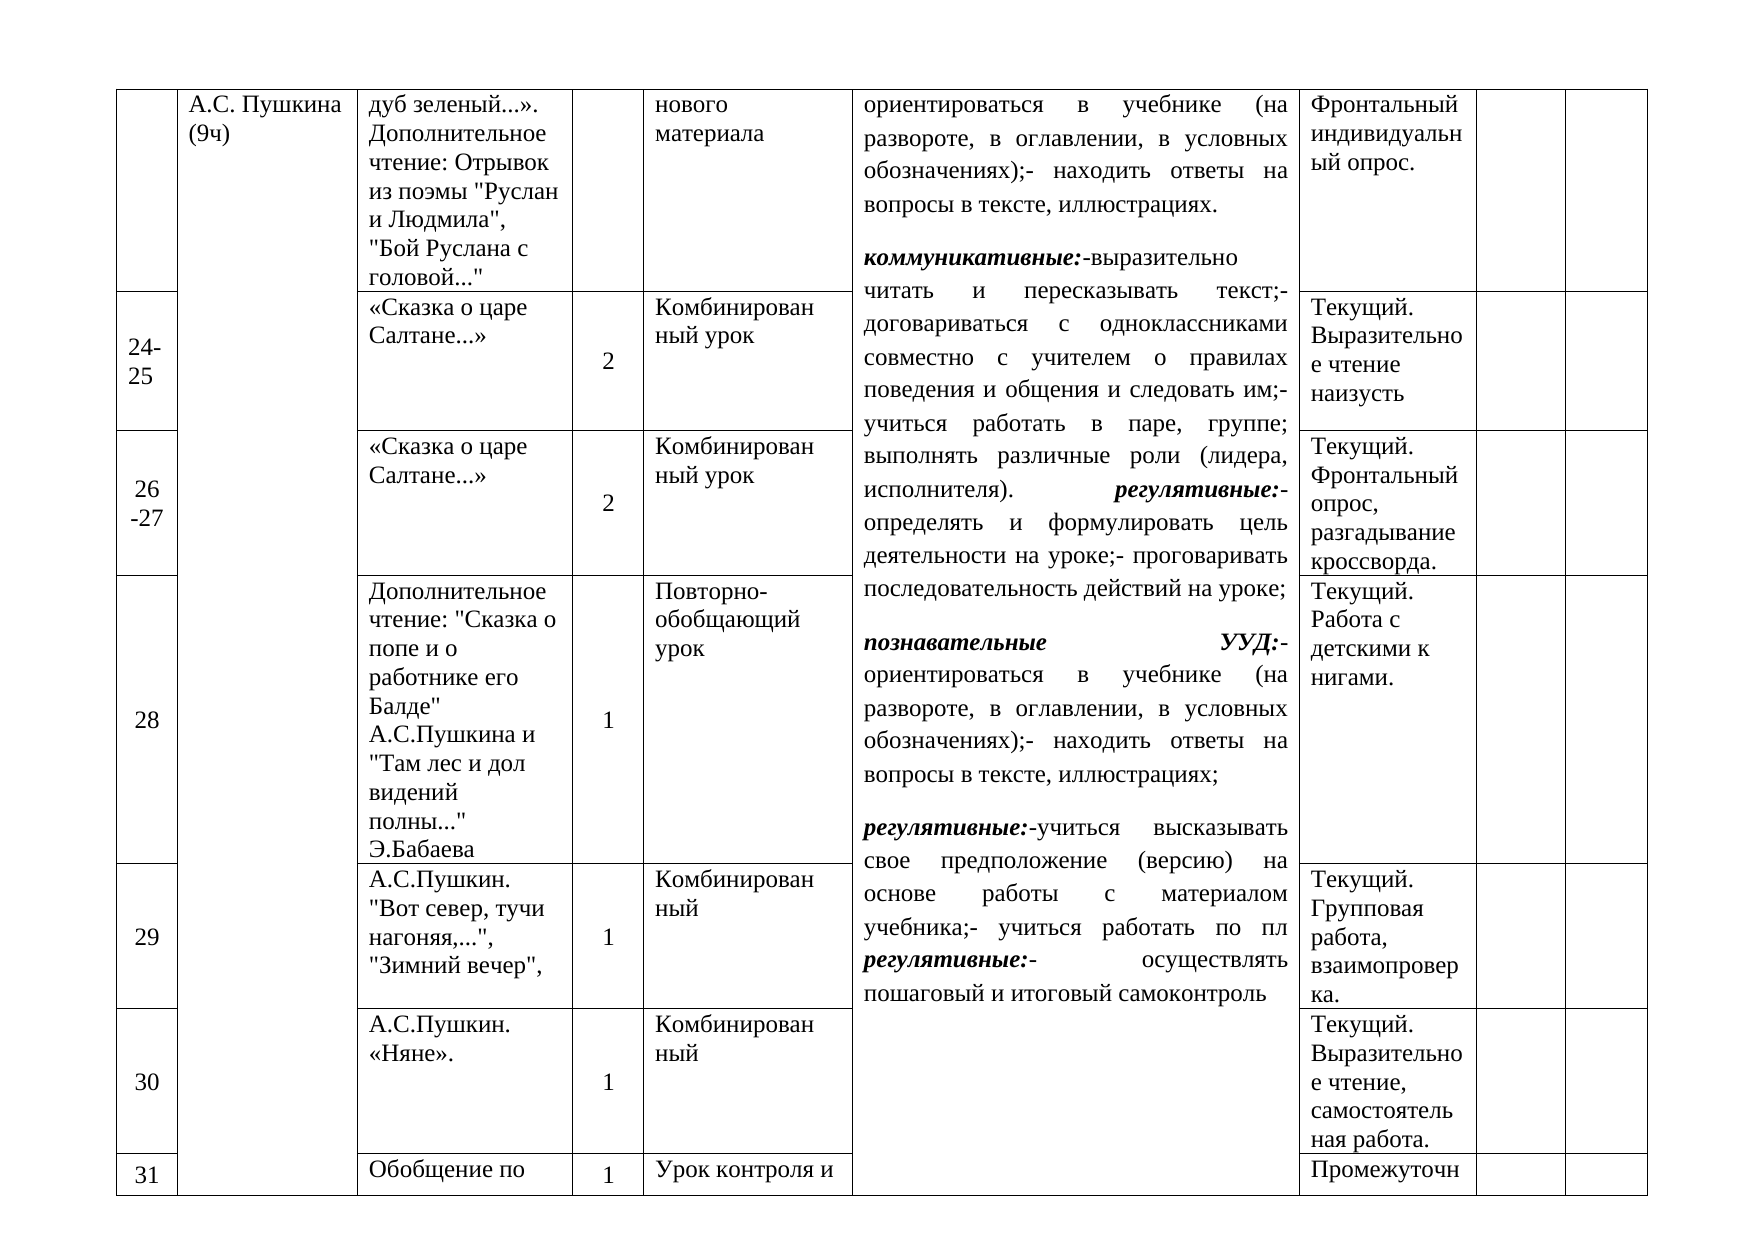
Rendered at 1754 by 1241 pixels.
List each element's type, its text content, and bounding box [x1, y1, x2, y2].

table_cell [1300, 90, 1476, 291]
table_cell 1 [573, 576, 643, 863]
table_cell [1566, 576, 1647, 863]
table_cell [644, 90, 852, 291]
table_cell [178, 90, 357, 1195]
table_cell [1477, 864, 1565, 1008]
table_cell 2 [573, 292, 643, 430]
table_cell «Сказка о царе Салтане...» [358, 292, 572, 430]
table_cell [1477, 1154, 1565, 1195]
table_cell Комбинирован ный урок [644, 292, 852, 430]
table_cell Текущий. Групповая работа, взаимопроверка. [1300, 864, 1476, 1008]
table_cell 26 -27 [117, 431, 177, 575]
table_cell 1 [573, 1009, 643, 1153]
table_cell 28 [117, 576, 177, 863]
table_cell [1477, 576, 1565, 863]
table_cell [1477, 431, 1565, 575]
table_cell [1566, 431, 1647, 575]
table_cell Повторно-обобщающий урок [644, 576, 852, 863]
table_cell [644, 1154, 852, 1195]
table_cell [1566, 1009, 1647, 1153]
table_cell Текущий. Фронтальный опрос, разгадывание кроссворда. [1300, 431, 1476, 575]
table_cell Текущий. Выразительное чтение наизусть [1300, 292, 1476, 430]
table_cell «Сказка о царе Салтане...» [358, 431, 572, 575]
table_cell Текущий. Выразительное чтение, самостоятельная работа. [1300, 1009, 1476, 1153]
table_cell [1566, 292, 1647, 430]
table_cell 2 [573, 431, 643, 575]
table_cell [1300, 1154, 1476, 1195]
table_cell 1 [573, 864, 643, 1008]
table_cell 1 [573, 90, 643, 291]
table_cell [1566, 864, 1647, 1008]
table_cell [358, 1154, 572, 1195]
table_cell А.С.Пушкин. "Вот север, тучи нагоняя,...", "Зимний вечер", [358, 864, 572, 1008]
table_cell Текущий. Работа с детскими к нигами. [1300, 576, 1476, 863]
table_cell Комбинирован ный [644, 1009, 852, 1153]
table_cell 31 [117, 1154, 177, 1195]
table_cell [1566, 1154, 1647, 1195]
table_cell [1477, 1009, 1565, 1153]
table_cell [1566, 90, 1647, 291]
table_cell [358, 90, 572, 291]
table_cell 24-25 [117, 292, 177, 430]
table_cell [1477, 292, 1565, 430]
table_cell [1477, 90, 1565, 291]
table_cell Дополнительное чтение: "Сказка о попе и о работнике его Балде" А.С.Пушкина и "Там лес и дол видений полны..." Э.Бабаева [358, 576, 572, 863]
table_cell 29 [117, 864, 177, 1008]
table_cell 23 [117, 90, 177, 291]
table_cell 1 [573, 1154, 643, 1195]
table_cell А.С.Пушкин. «Няне». [358, 1009, 572, 1153]
table_cell Комбинирован ный [644, 864, 852, 1008]
table_cell 30 [117, 1009, 177, 1153]
table_cell Комбинирован ный урок [644, 431, 852, 575]
